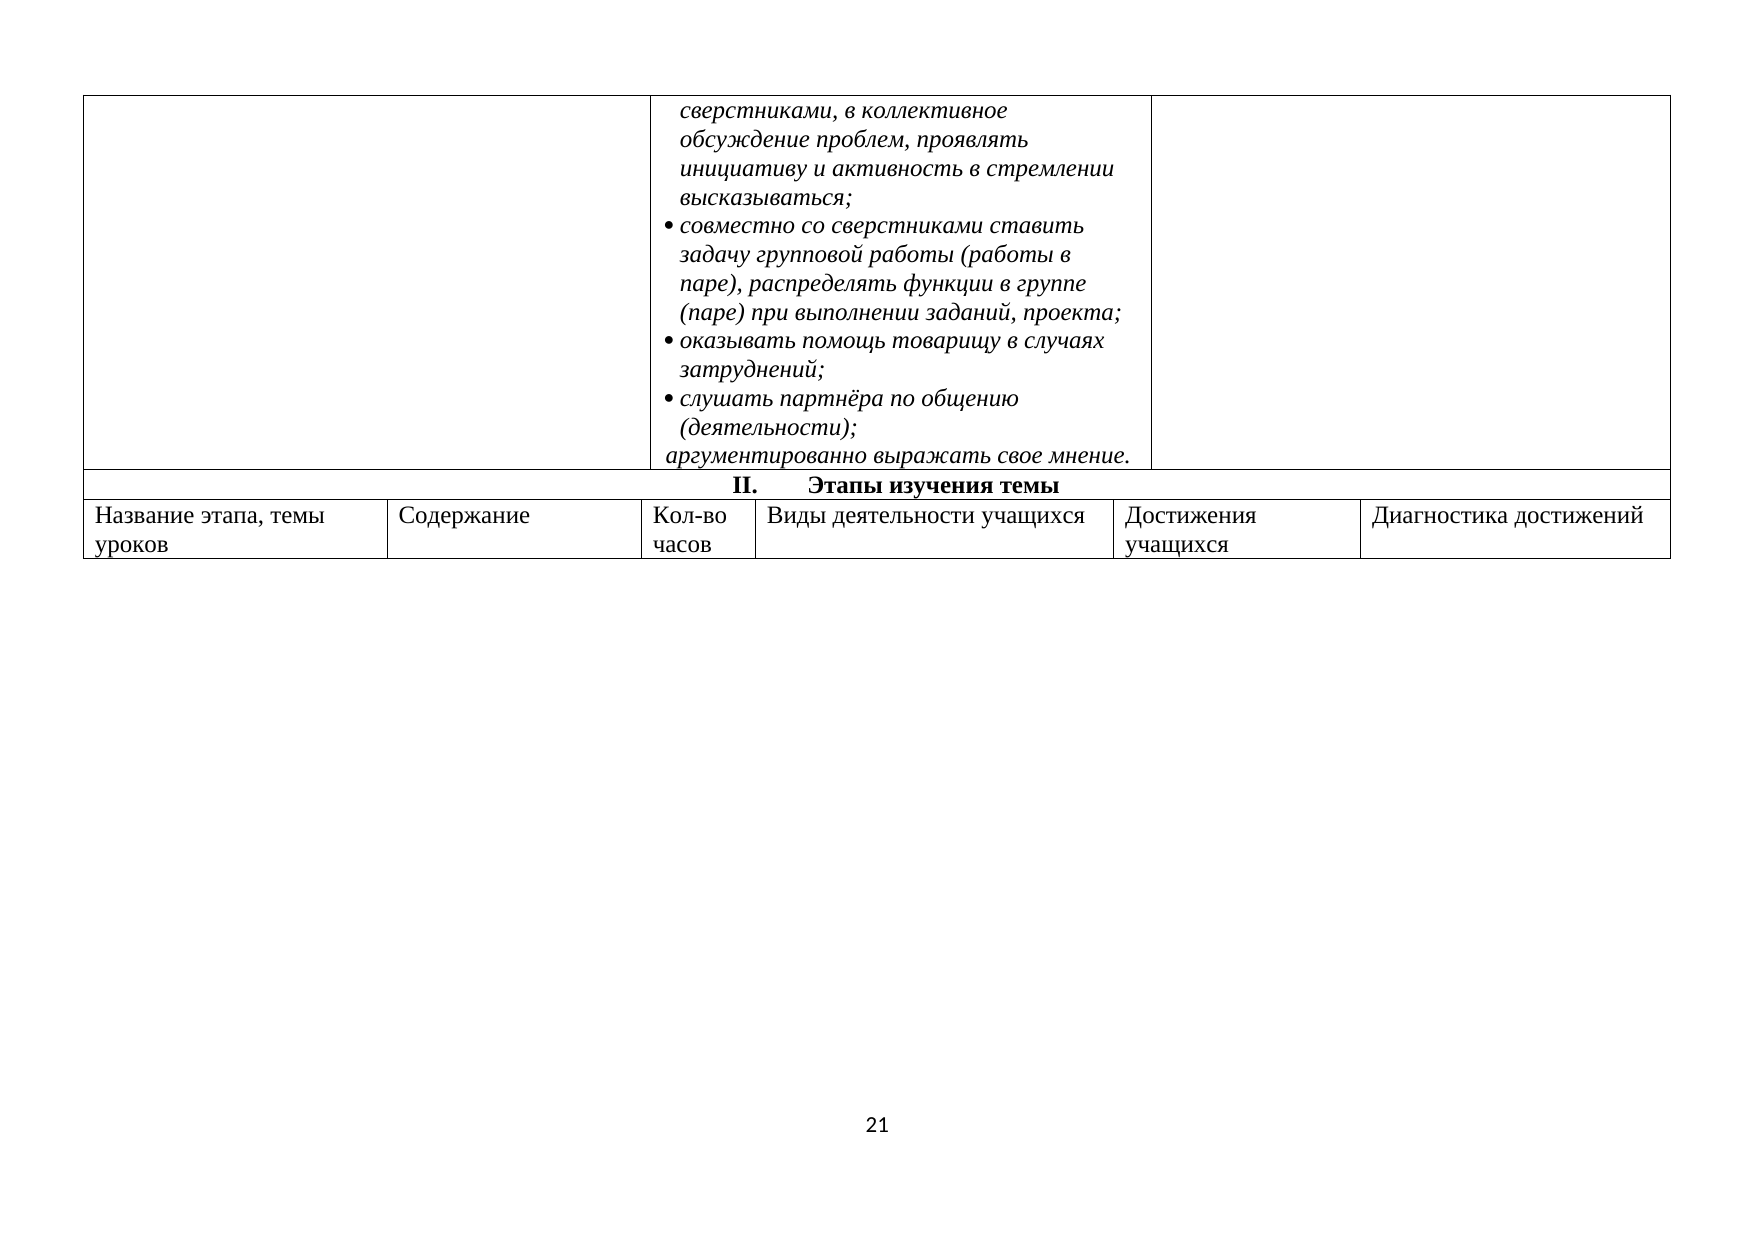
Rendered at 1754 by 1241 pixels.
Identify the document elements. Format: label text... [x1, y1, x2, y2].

table_cell Название этапа, темы уроков [84, 500, 387, 558]
table_cell Виды деятельности учащихся [756, 500, 1113, 558]
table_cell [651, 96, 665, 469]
table_cell Достижения учащихся [1114, 500, 1360, 558]
table_cell Этапы изучения темы [84, 470, 1670, 499]
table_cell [84, 96, 650, 469]
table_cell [1152, 96, 1670, 469]
table_cell Диагностика достижений [1361, 500, 1670, 558]
table_cell Содержание [388, 500, 641, 558]
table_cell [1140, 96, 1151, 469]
table_cell Кол-во часов [642, 500, 755, 558]
